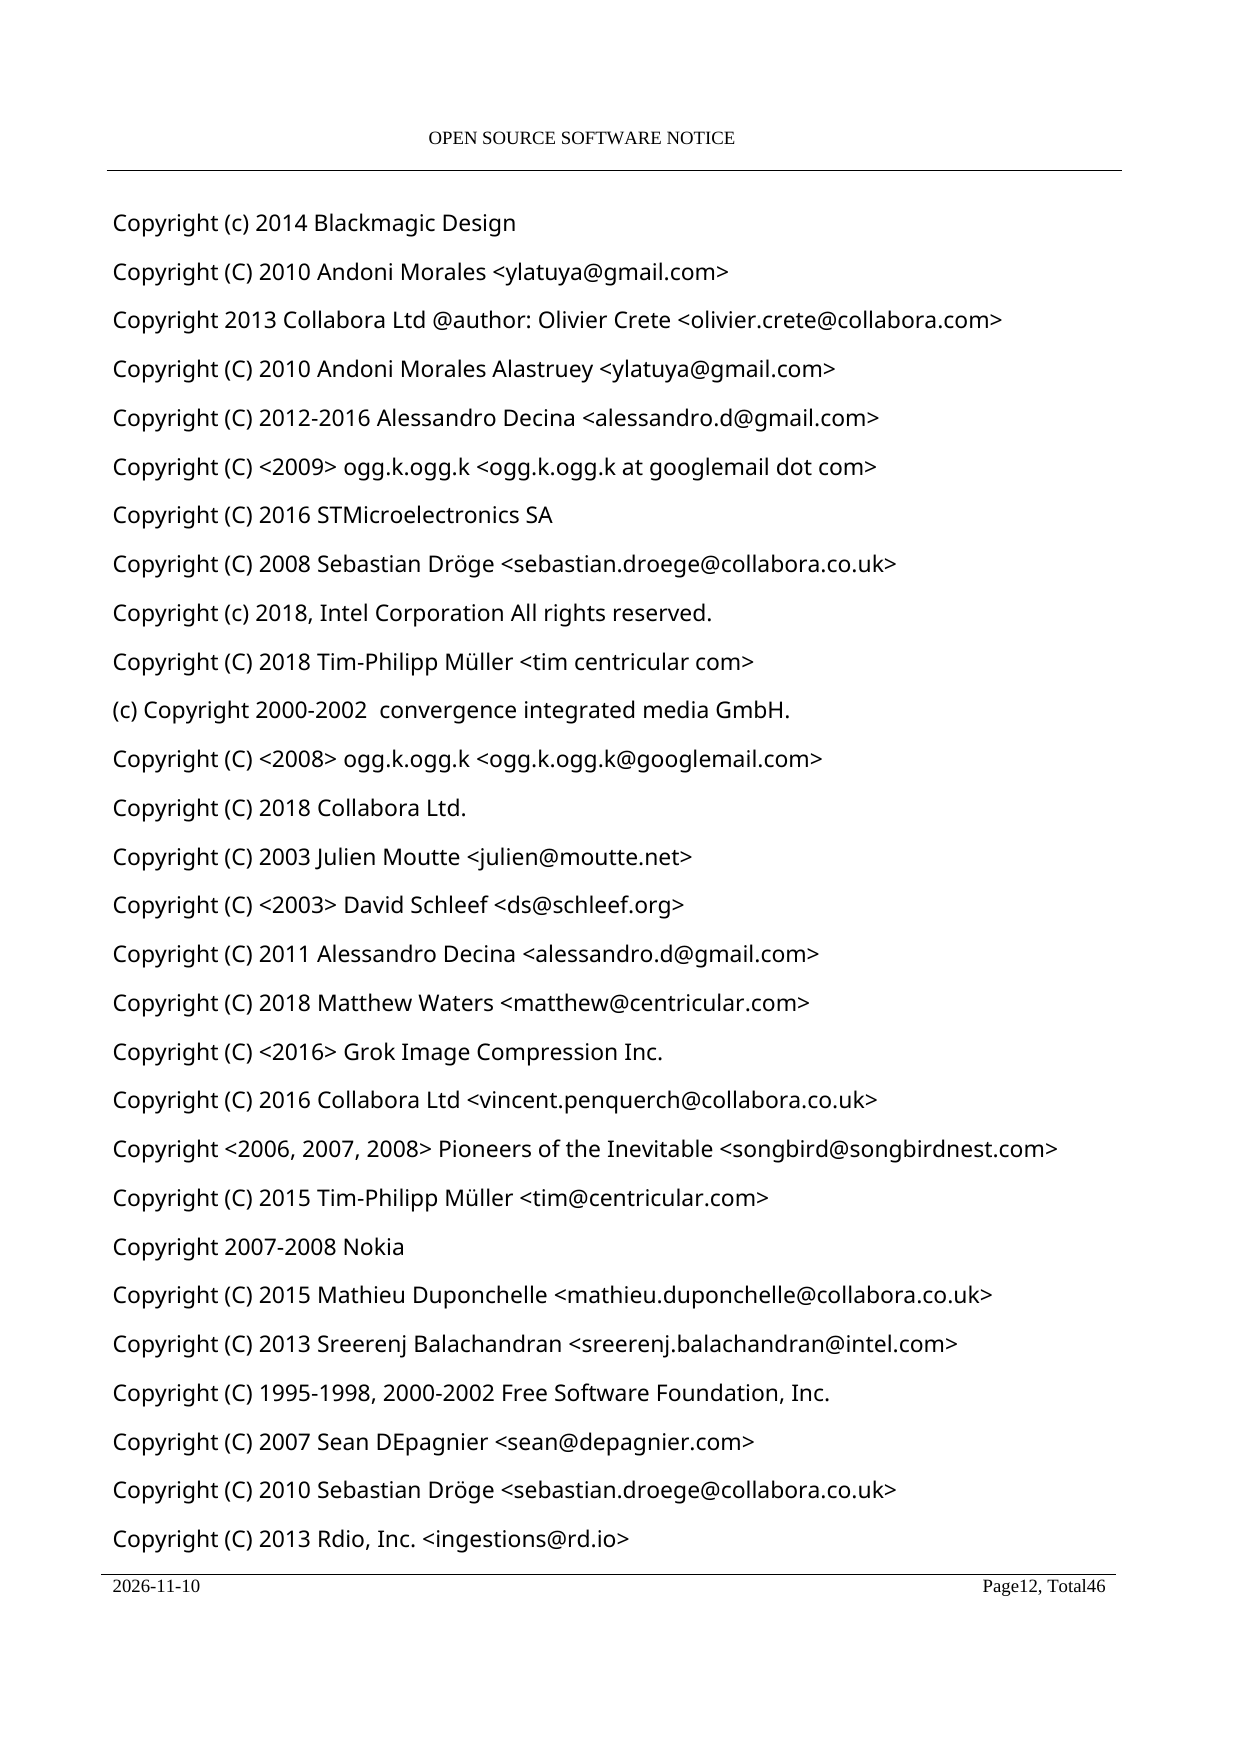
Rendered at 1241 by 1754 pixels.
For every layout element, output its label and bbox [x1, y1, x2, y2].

text [112, 206, 1128, 1555]
